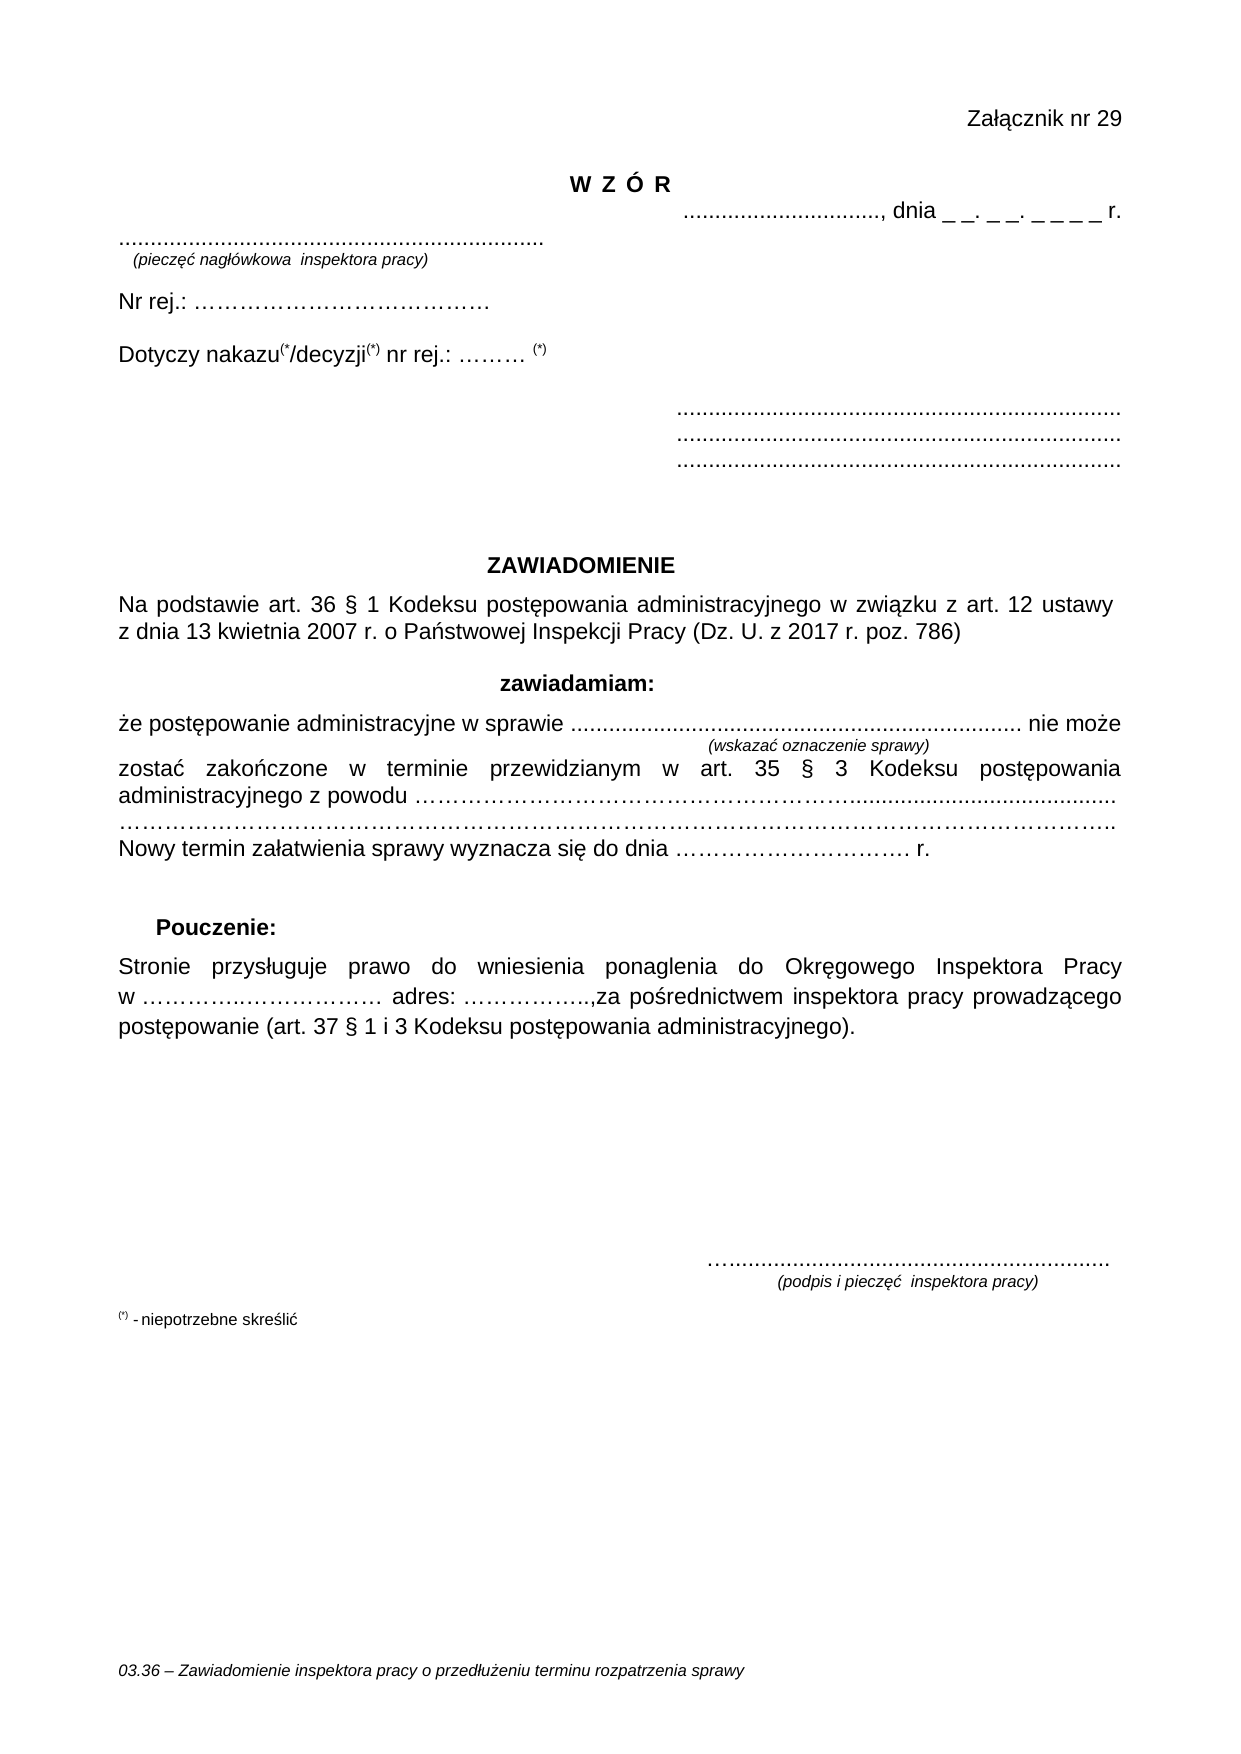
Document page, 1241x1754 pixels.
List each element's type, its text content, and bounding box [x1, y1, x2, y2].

text …............................................................ [694, 1245, 1122, 1271]
text ...................................................................... [118, 420, 1122, 446]
text zostać zakończone w terminie przewidzianym w art. 35 § 3 Kodeksu postępowania administracyjnego z powodu ………………………………………………….......................................... [118, 755, 1122, 808]
text ………………………………………………………………………………………………………………….. [118, 808, 1122, 834]
text (podpis i pieczęć inspektora pracy) [694, 1271, 1122, 1291]
text WZÓR [118, 171, 1122, 197]
text (pieczęć nagłówkowa inspektora pracy) [118, 250, 1122, 269]
text (*) - niepotrzebne skreślić [118, 1310, 1122, 1329]
text Nowy termin załatwienia sprawy wyznacza się do dnia …………………………. r. [118, 834, 1122, 861]
text Dotyczy nakazu(*/decyzji(*) nr rej.: ……… (*) [118, 341, 1122, 367]
text zawiadamiam: [413, 670, 1122, 697]
text ...................................................................... [118, 446, 1122, 473]
text ...................................................................... [118, 394, 1122, 420]
text ................................................................... [118, 224, 1122, 250]
text (wskazać oznaczenie sprawy) [634, 736, 1122, 755]
text Pouczenie: [118, 913, 1122, 940]
text Stronie przysługuje prawo do wniesienia ponaglenia do Okręgowego Inspektora Pracy w …………..……………… adres: ……………..,za pośrednictwem inspektora pracy prowadzącego postępowanie (art. 37 § 1 i 3 Kodeksu postępowania administracyjnego). [118, 953, 1122, 1040]
text ..............................., dnia _ _. _ _. _ _ _ _ r. [118, 197, 1122, 224]
text Nr rej.: ………………………………… [118, 288, 1122, 315]
text że postępowanie administracyjne w sprawie ....................................................................... nie może [118, 710, 1122, 736]
text Załącznik nr 29 [118, 105, 1122, 131]
text ZAWIADOMIENIE [413, 552, 1122, 578]
text Na podstawie art. 36 § 1 Kodeksu postępowania administracyjnego w związku z art. 12 ustawy z dnia 13 kwietnia 2007 r. o Państwowej Inspekcji Pracy (Dz. U. z 2017 r. poz. 786) [118, 591, 1122, 644]
